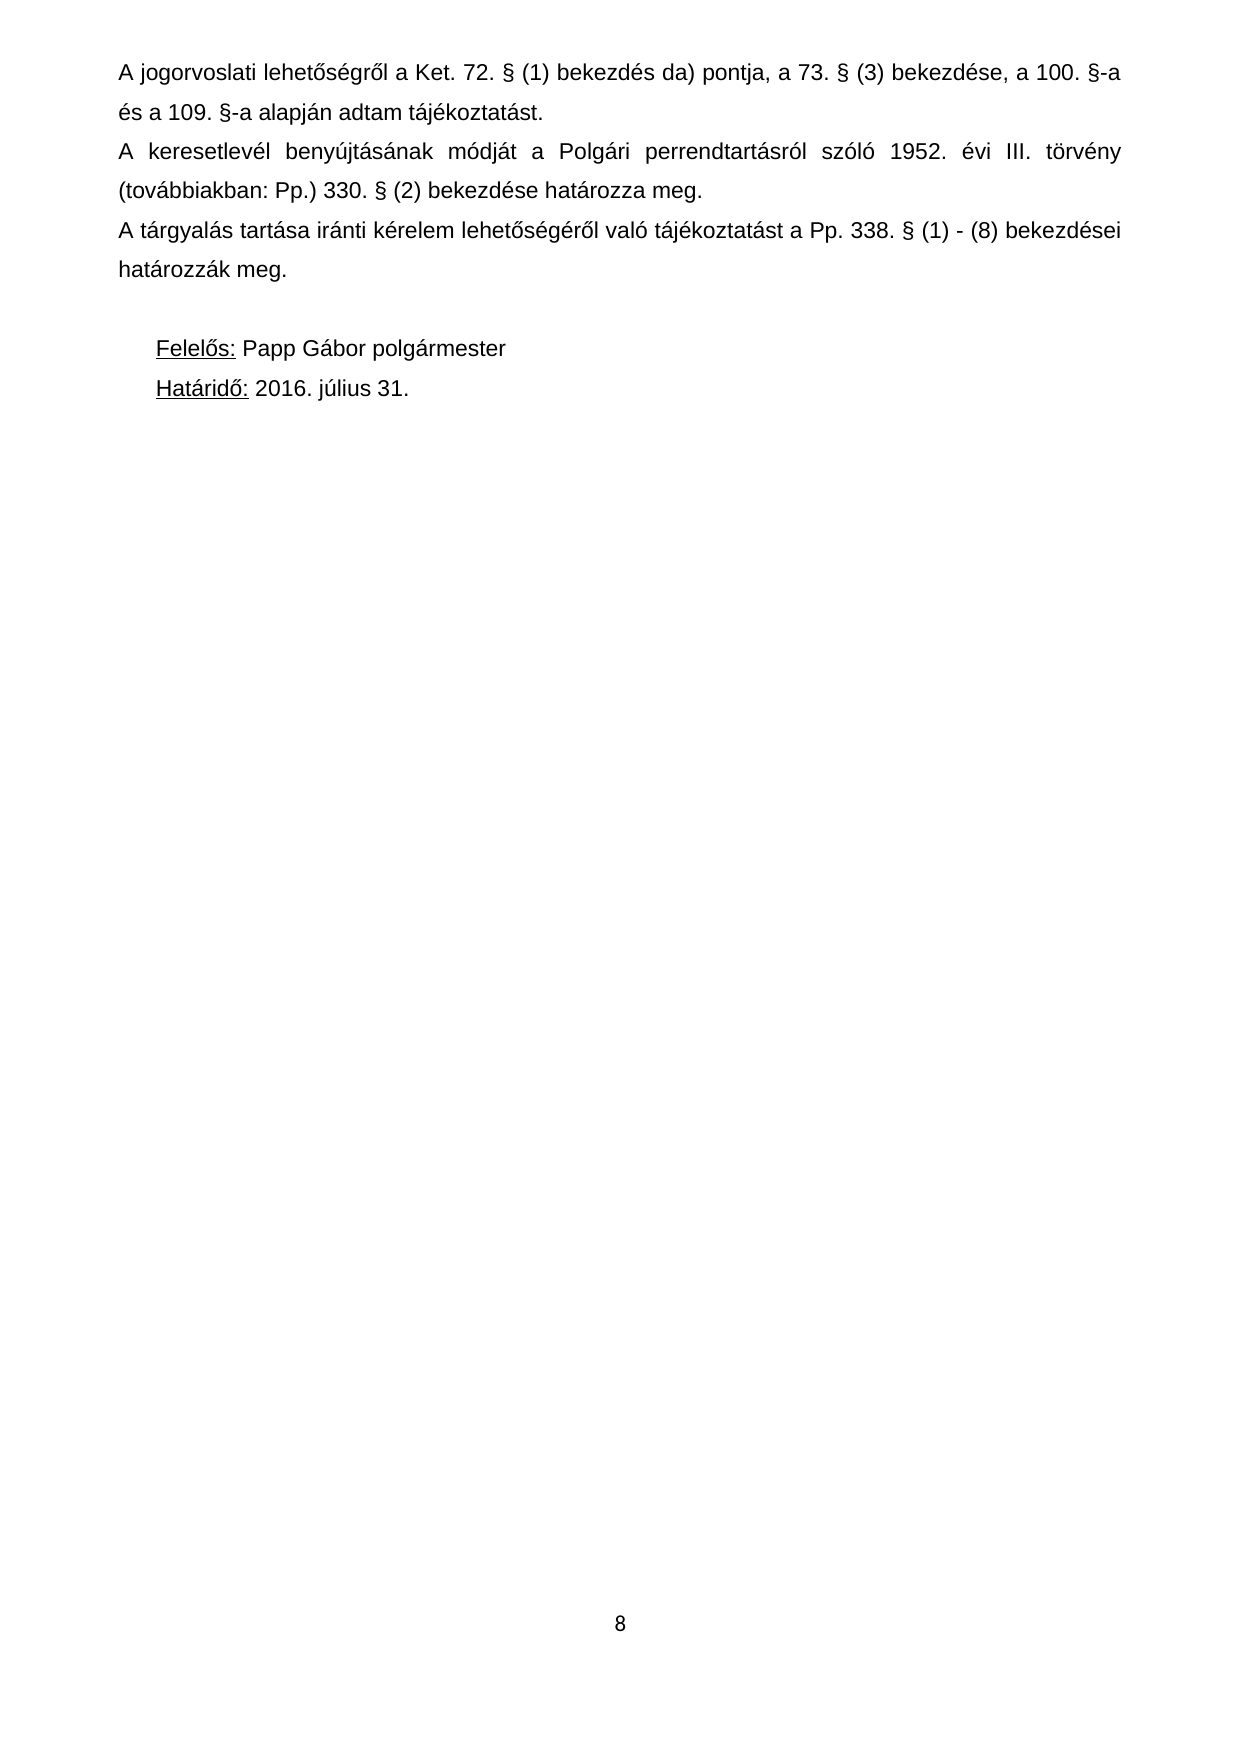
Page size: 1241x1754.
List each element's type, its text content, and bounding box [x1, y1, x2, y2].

text A jogorvoslati lehetőségről a Ket. 72. § (1) bekezdés da) pontja, a 73. § (3) bekezdése, a 100. §-a és a 109. §-a alapján adtam tájékoztatást. [118, 59, 1122, 125]
text A keresetlevél benyújtásának módját a Polgári perrendtartásról szóló 1952. évi III. törvény (továbbiakban: Pp.) 330. § (2) bekezdése határozza meg. [118, 138, 1122, 204]
text Határidő: 2016. július 31. [118, 375, 1122, 401]
text A tárgyalás tartása iránti kérelem lehetőségéről való tájékoztatást a Pp. 338. § (1) - (8) bekezdései határozzák meg. [118, 217, 1122, 283]
text Felelős: Papp Gábor polgármester [118, 335, 1122, 362]
